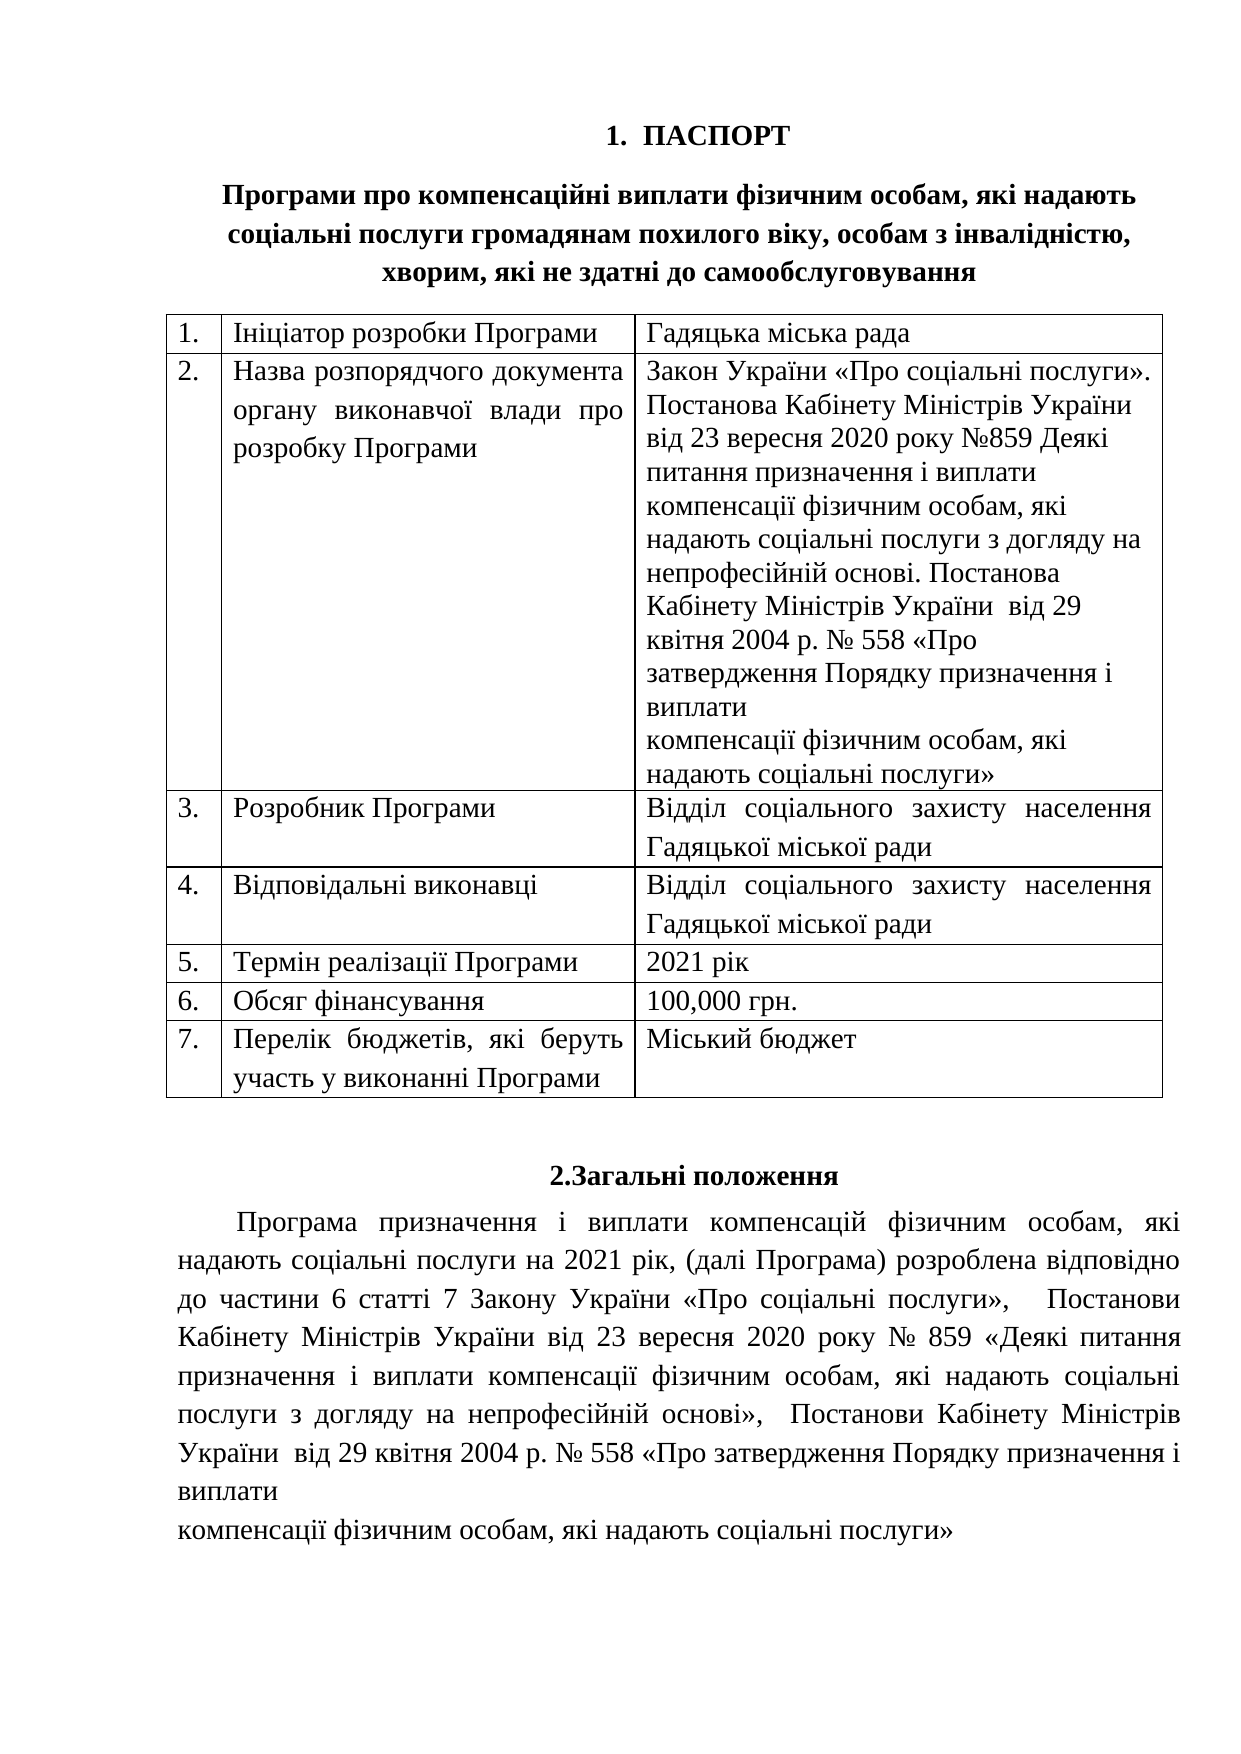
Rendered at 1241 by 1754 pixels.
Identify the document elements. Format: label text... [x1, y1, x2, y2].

table_cell Назва розпорядчого документа органу виконавчої влади про розробку Програми [222, 354, 634, 789]
table_header 1. [167, 315, 221, 352]
table_cell Відділ соціального захисту населення Гадяцької міської ради [636, 791, 1162, 866]
table_cell Закон України «Про соціальні послуги». Постанова Кабінету Міністрів України від 23 вересня 2020 року №859 Деякі питання призначення і виплати компенсації фізичним особам, які надають соціальні послуги з догляду на непрофесійній основі. Постанова Кабінету Міністрів України від 29 квітня 2004 р. № 558 «Про затвердження Порядку призначення і виплати компенсації фізичним особам, які надають соціальні послуги» [636, 354, 1162, 789]
table_cell 5. [167, 945, 221, 982]
table_cell Перелік бюджетів, які беруть участь у виконанні Програми [222, 1021, 634, 1097]
table_cell Відділ соціального захисту населення Гадяцької міської ради [636, 868, 1162, 943]
text Програма призначення і виплати компенсацій фізичним особам, які надають соціальні послуги на 2021 рік, (далі Програма) розроблена відповідно до частини 6 статті 7 Закону України «Про соціальні послуги», Постанови Кабінету Міністрів України від 23 вересня 2020 року № 859 «Деякі питання призначення і виплати компенсації фізичним особам, які надають соціальні послуги з догляду на непрофесійній основі», Постанови Кабінету Міністрів України від 29 квітня 2004 р. № 558 «Про затвердження Порядку призначення і виплати компенсації фізичним особам, які надають соціальні послуги» [177, 1391, 1181, 1546]
table_cell Відповідальні виконавці [222, 868, 634, 943]
table_header Ініціатор розробки Програми [222, 315, 634, 352]
table_cell Термін реалізації Програми [222, 945, 634, 982]
table_cell 100,000 грн. [636, 983, 1162, 1020]
table_cell Обсяг фінансування [222, 983, 634, 1020]
table_cell Розробник Програми [222, 791, 634, 866]
table_cell 3. [167, 791, 221, 866]
list ПАСПОРТ [215, 118, 1181, 152]
table_cell 4. [167, 868, 221, 943]
table_cell 7. [167, 1021, 221, 1097]
table_cell 6. [167, 983, 221, 1020]
text Програма призначення і виплати компенсацій фізичним особам, які надають соціальні послуги на 2021 рік, (далі Програма) розроблена відповідно до частини 6 статті 7 Закону України «Про соціальні послуги», Постанови Кабінету Міністрів України від 23 вересня 2020 року № 859 «Деякі питання призначення і виплати компенсації фізичним особам, які надають соціальні послуги з догляду на непрофесійній основі», Постанови Кабінету Міністрів України від 29 квітня 2004 р. № 558 «Про затвердження Порядку призначення і виплати компенсації фізичним особам, які надають соціальні послуги» [177, 1204, 1181, 1358]
table_cell 2. [167, 354, 221, 789]
table_cell 2021 рік [636, 945, 1162, 982]
text Програми про компенсаційні виплати фізичним особам, які надають соціальні послуги громадянам похилого віку, особам з інвалідністю, хворим, які не здатні до самообслуговування [177, 177, 1181, 288]
table_header Гадяцька міська рада [636, 315, 1162, 352]
table_cell Міський бюджет [636, 1021, 1162, 1097]
text 2.Загальні положення [177, 1158, 1181, 1191]
